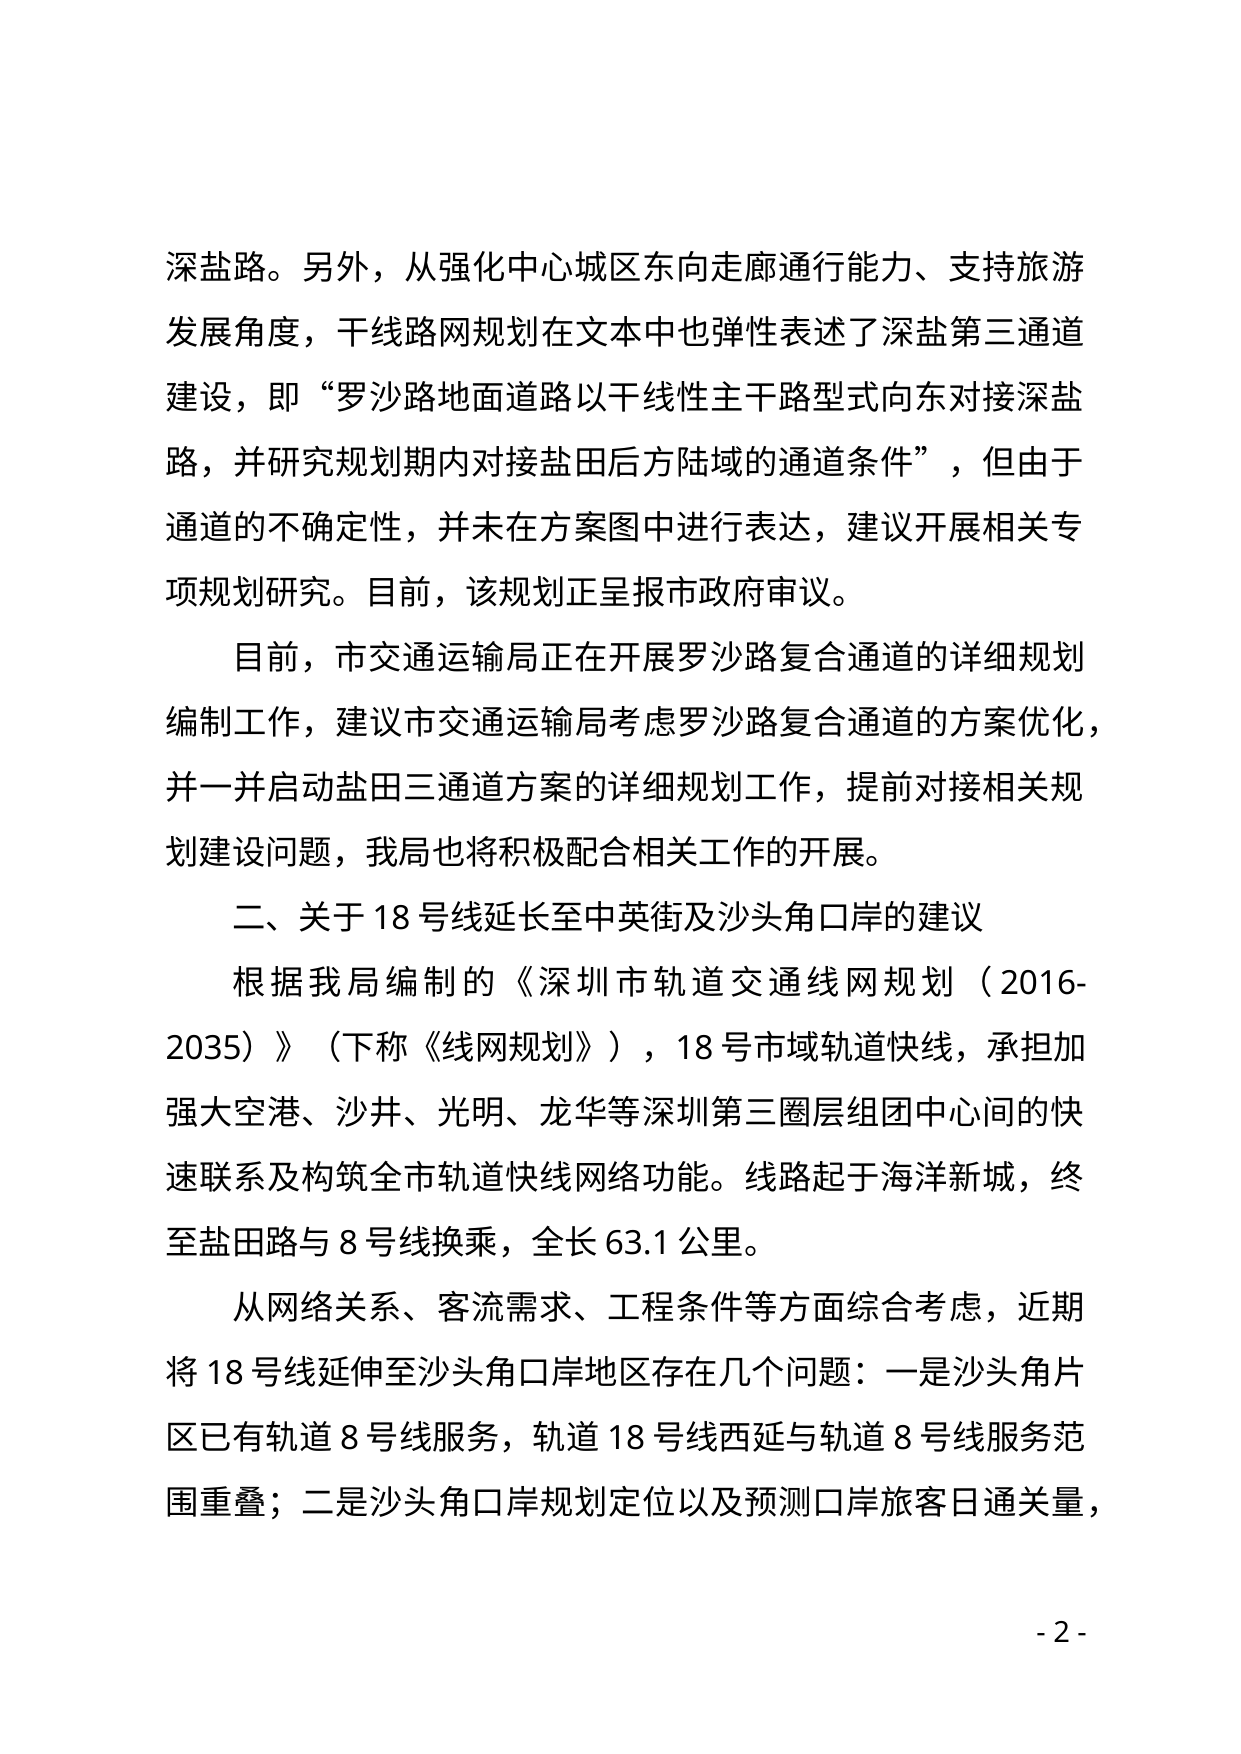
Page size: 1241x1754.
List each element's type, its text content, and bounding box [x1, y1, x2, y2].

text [165, 1273, 1087, 1533]
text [165, 233, 1087, 623]
text 目前，市交通运输局正在开展罗沙路复合通道的详细规划编制工作，建议市交通运输局考虑罗沙路复合通道的方案优化，并一并启动盐田三通道方案的详细规划工作，提前对接相关规划建设问题，我局也将积极配合相关工作的开展。 [165, 623, 1087, 883]
text 二、关于18号线延长至中英街及沙头角口岸的建议 [165, 883, 1087, 948]
text 根据我局编制的《深圳市轨道交通线网规划（2016-2035）》（下称《线网规划》），18号市域轨道快线，承担加强大空港、沙井、光明、龙华等深圳第三圈层组团中心间的快速联系及构筑全市轨道快线网络功能。线路起于海洋新城，终至盐田路与8号线换乘，全长63.1公里。 [165, 948, 1087, 1273]
